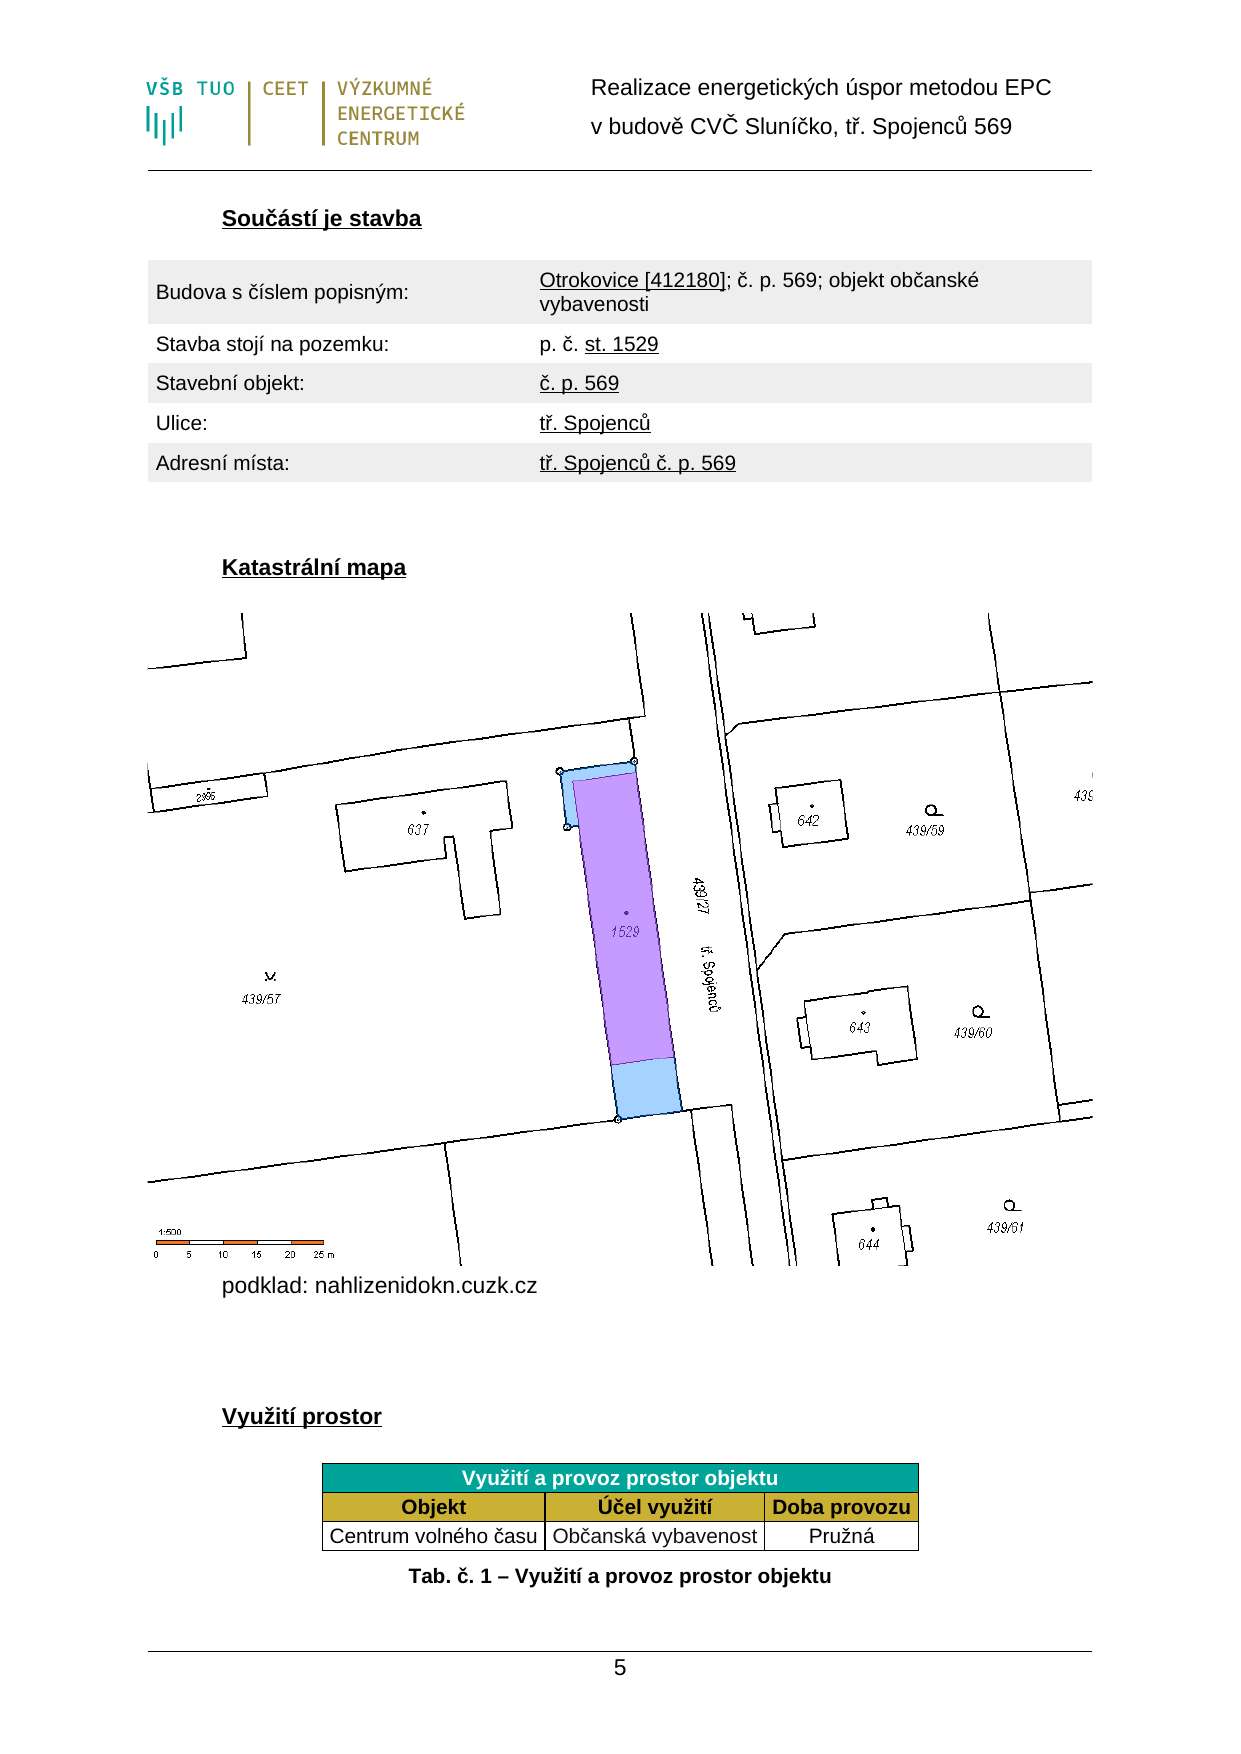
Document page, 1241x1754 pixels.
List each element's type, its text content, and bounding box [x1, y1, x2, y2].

table_cell Pružná [765, 1522, 918, 1550]
table_cell Stavební objekt: [148, 363, 532, 403]
text Katastrální mapa [148, 548, 1092, 581]
table_cell Centrum volného času [323, 1522, 544, 1550]
table_cell Adresní místa: [148, 443, 532, 482]
table_header Budova s číslem popisným: [148, 260, 532, 324]
table_cell č. p. 569 [532, 363, 1092, 403]
table_cell Občanská vybavenost [546, 1522, 764, 1550]
table_cell Objekt [323, 1493, 544, 1521]
table_cell tř. Spojenců [532, 403, 1092, 442]
table_cell Účel využití [546, 1493, 764, 1521]
text podklad: nahlizenidokn.cuzk.cz [148, 1266, 1092, 1298]
table_cell tř. Spojenců č. p. 569 [532, 443, 1092, 482]
table_header Otrokovice [412180]; č. p. 569; objekt občanské vybavenosti [532, 260, 1092, 324]
table_cell Ulice: [148, 403, 532, 442]
text Součástí je stavba [148, 199, 1092, 232]
table_cell Stavba stojí na pozemku: [148, 324, 532, 363]
table_cell p. č. st. 1529 [532, 324, 1092, 363]
picture [128, 73, 489, 163]
table_header Využití a provoz prostor objektu [323, 1464, 918, 1492]
picture [147, 613, 1093, 1266]
text Využití prostor [148, 1397, 1092, 1430]
table_cell Doba provozu [765, 1493, 918, 1521]
text Tab. č. 1 – Využití a provoz prostor objektu [148, 1563, 1092, 1587]
